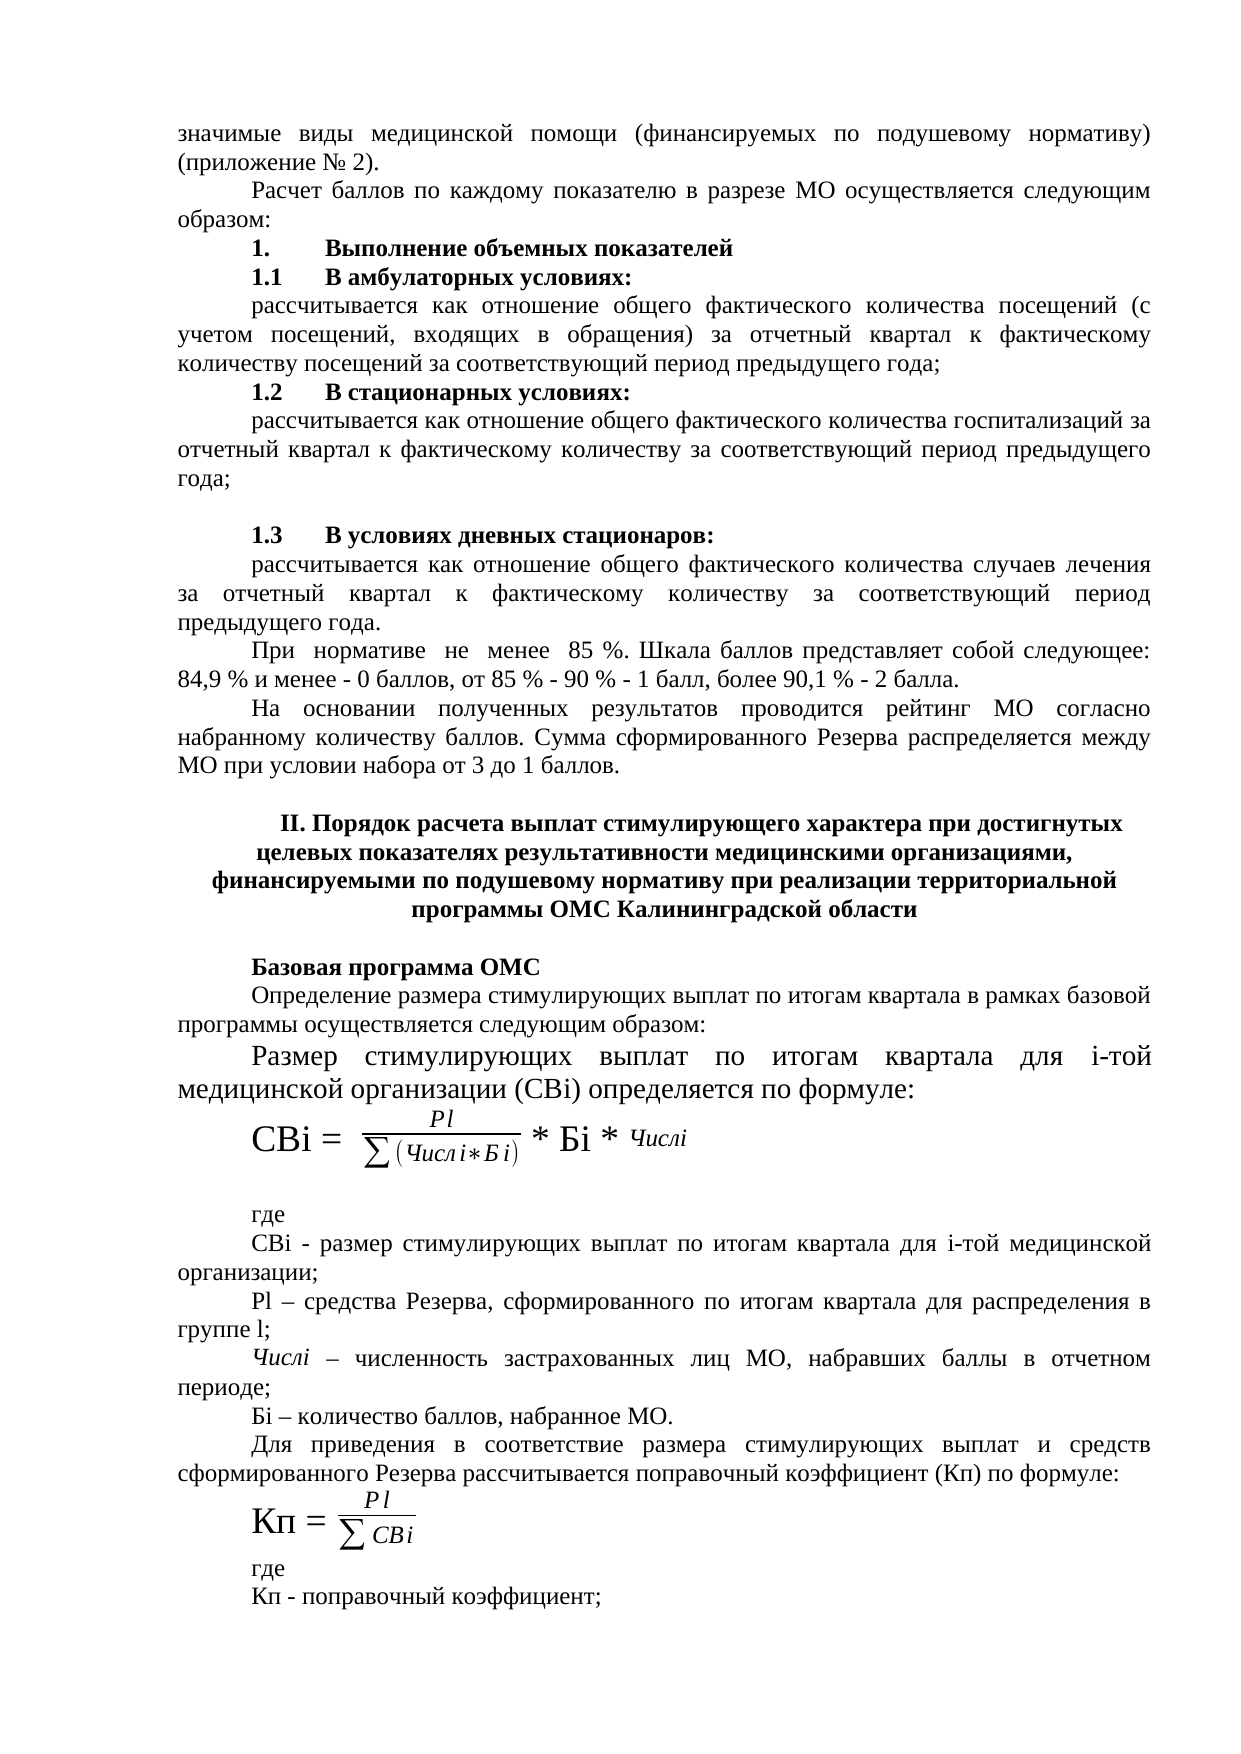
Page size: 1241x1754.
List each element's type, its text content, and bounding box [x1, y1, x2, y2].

list В условиях дневных стационаров: [177, 521, 1152, 549]
text II. Порядок расчета выплат стимулирующего характера при достигнутых целевых показателях результативности медицинскими организациями, финансируемыми по подушевому нормативу при реализации территориальной программы ОМС Калининградской области [177, 808, 1152, 923]
text рассчитывается как отношение общего фактического количества госпитализаций за отчетный квартал к фактическому количеству за соответствующий период предыдущего года; [177, 406, 1152, 492]
text Кп - поправочный коэффициент; [177, 1581, 1152, 1610]
text СВi = * Бi * [177, 1105, 1152, 1171]
text Бi – количество баллов, набранное МО. [177, 1401, 1152, 1429]
text Определение размера стимулирующих выплат по итогам квартала в рамках базовой программы осуществляется следующим образом: [177, 981, 1152, 1038]
text СВi - размер стимулирующих выплат по итогам квартала для i-той медицинской организации; [177, 1228, 1152, 1286]
text Кп = [177, 1487, 1152, 1553]
text На основании полученных результатов проводится рейтинг МО согласно набранному количеству баллов. Сумма сформированного Резерва распределяется между МО при условии набора от 3 до 1 баллов. [177, 693, 1152, 779]
text где [177, 1553, 1152, 1581]
list В стационарных условиях: [177, 377, 1152, 406]
list В амбулаторных условиях: [177, 262, 1152, 291]
text рассчитывается как отношение общего фактического количества случаев лечения за отчетный квартал к фактическому количеству за соответствующий период предыдущего года. [177, 549, 1152, 636]
text Рl – средства Резерва, сформированного по итогам квартала для распределения в группе l; [177, 1286, 1152, 1343]
text Для приведения в соответствие размера стимулирующих выплат и средств сформированного Резерва рассчитывается поправочный коэффициент (Кп) по формуле: [177, 1429, 1152, 1487]
text рассчитывается как отношение общего фактического количества посещений (с учетом посещений, входящих в обращения) за отчетный квартал к фактическому количеству посещений за соответствующий период предыдущего года; [177, 291, 1152, 377]
text где [177, 1199, 1152, 1228]
text Расчет баллов по каждому показателю в разрезе МО осуществляется следующим образом: [177, 176, 1152, 233]
text Размер стимулирующих выплат по итогам квартала для i-той медицинской организации (СВi) определяется по формуле: [177, 1038, 1152, 1105]
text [177, 118, 1152, 176]
text При нормативе не менее 85 %. Шкала баллов представляет собой следующее: 84,9 % и менее - 0 баллов, от 85 % - 90 % - 1 балл, более 90,1 % - 2 балла. [177, 636, 1152, 693]
text Базовая программа ОМС [177, 952, 1152, 981]
list Выполнение объемных показателей [177, 233, 1152, 262]
text – численность застрахованных лиц МО, набравших баллы в отчетном периоде; [177, 1343, 1152, 1401]
